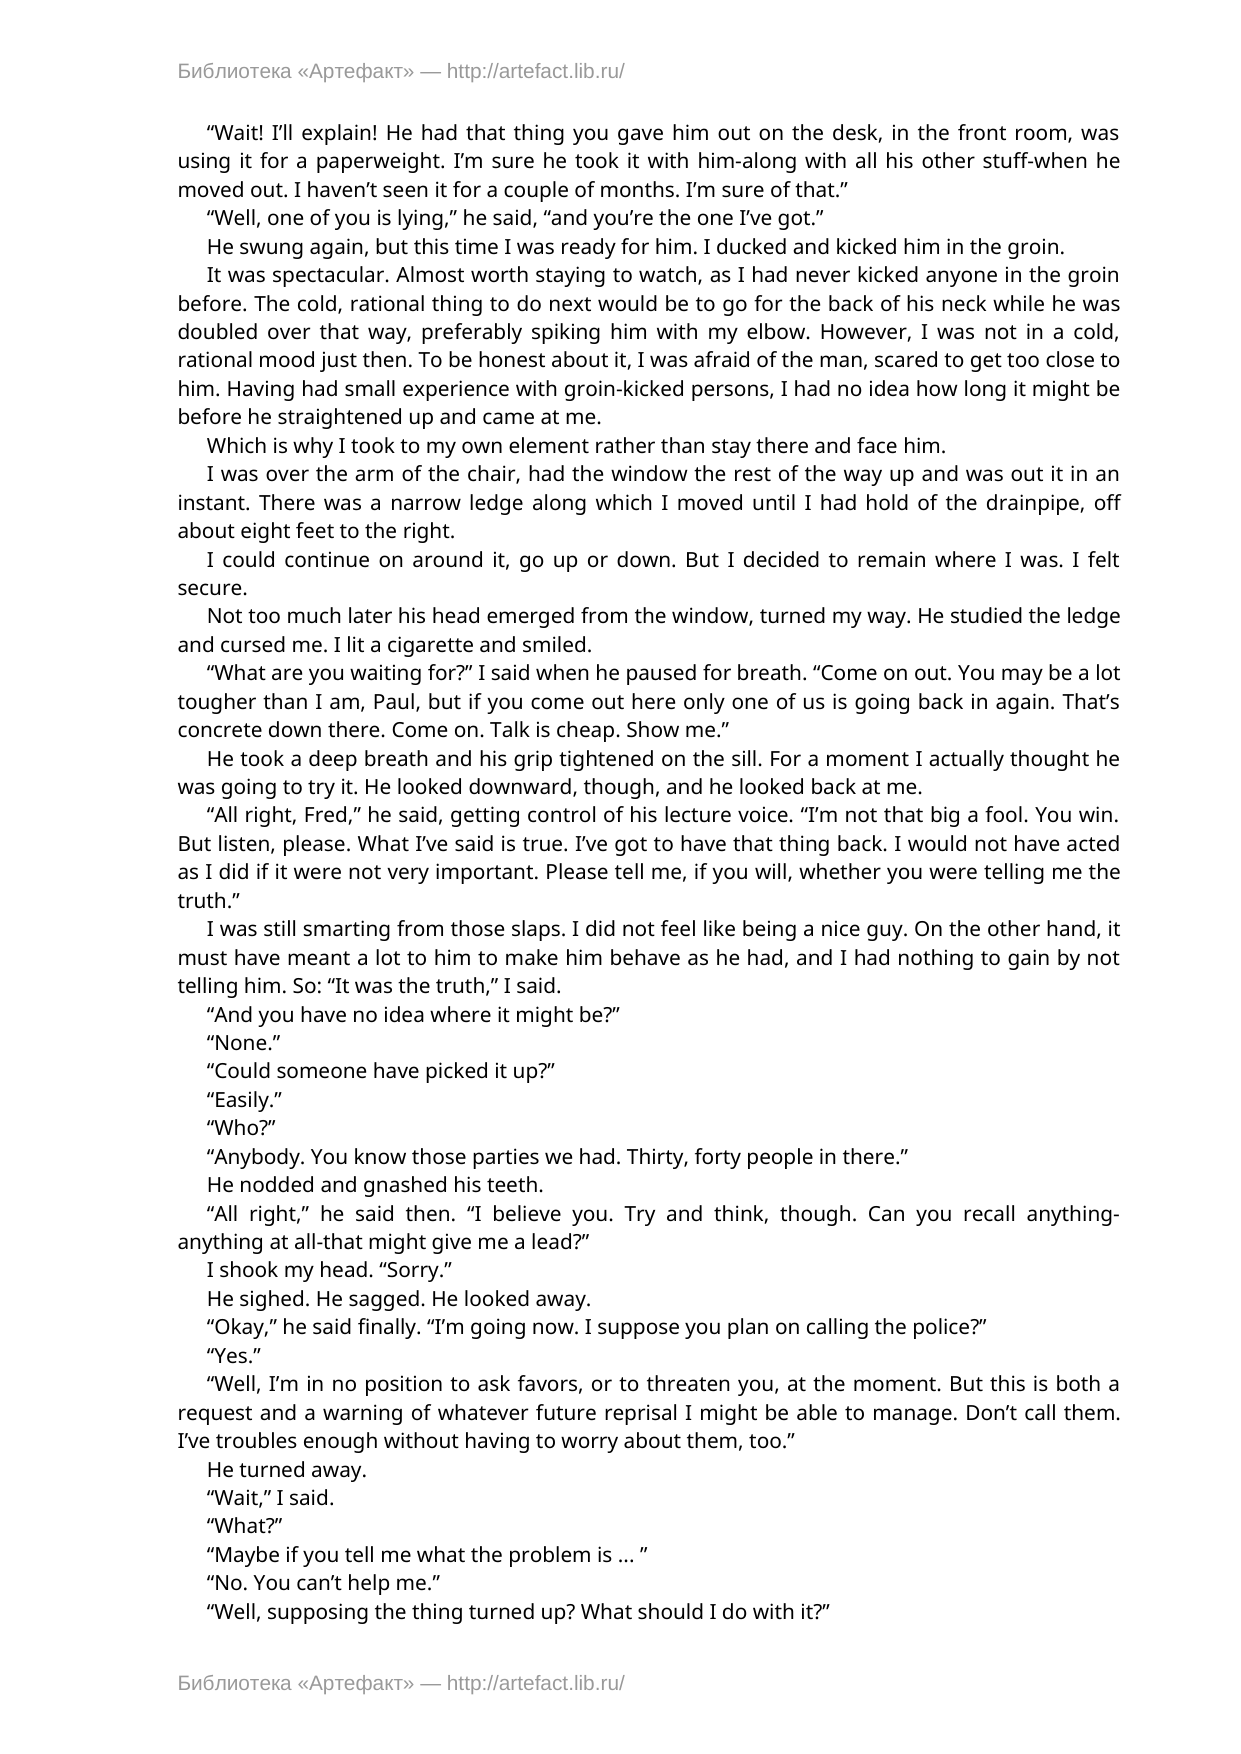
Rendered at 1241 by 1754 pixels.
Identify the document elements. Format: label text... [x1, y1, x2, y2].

text Not too much later his head emerged from the window, turned my way. He studied the ledge and cursed me. I lit a cigarette and smiled. [177, 602, 1122, 658]
text Which is why I took to my own element rather than stay there and face him. [177, 431, 1122, 459]
text “All right, Fred,” he said, getting control of his lecture voice. “I’m not that big a fool. You win. But listen, please. What I’ve said is true. I’ve got to have that thing back. I would not have acted as I did if it were not very important. Please tell me, if you will, whether you were telling me the truth.” [177, 801, 1122, 914]
text “Well, supposing the thing turned up? What should I do with it?” [177, 1597, 1122, 1625]
text He sighed. He sagged. He looked away. [177, 1284, 1122, 1312]
text “Could someone have picked it up?” [177, 1057, 1122, 1085]
text He took a deep breath and his grip tightened on the sill. For a moment I actually thought he was going to try it. He looked downward, though, and he looked back at me. [177, 744, 1122, 801]
text “What?” [177, 1512, 1122, 1540]
text “Anybody. You know those parties we had. Thirty, forty people in there.” [177, 1142, 1122, 1170]
text I could continue on around it, go up or down. But I decided to remain where I was. I felt secure. [177, 545, 1122, 602]
text “Who?” [177, 1113, 1122, 1142]
text “And you have no idea where it might be?” [177, 1000, 1122, 1028]
text He swung again, but this time I was ready for him. I ducked and kicked him in the groin. [177, 232, 1122, 260]
text It was spectacular. Almost worth staying to watch, as I had never kicked anyone in the groin before. The cold, rational thing to do next would be to go for the back of his neck while he was doubled over that way, preferably spiking him with my elbow. However, I was not in a cold, rational mood just then. To be honest about it, I was afraid of the man, scared to get too close to him. Having had small experience with groin-kicked persons, I had no idea how long it might be before he straightened up and came at me. [177, 260, 1122, 431]
text “Well, one of you is lying,” he said, “and you’re the one I’ve got.” [177, 203, 1122, 232]
text I was over the arm of the chair, had the window the rest of the way up and was out it in an instant. There was a narrow ledge along which I moved until I had hold of the drainpipe, off about eight feet to the right. [177, 459, 1122, 545]
text “Maybe if you tell me what the problem is ... ” [177, 1540, 1122, 1568]
text “Easily.” [177, 1085, 1122, 1113]
text “Well, I’m in no position to ask favors, or to threaten you, at the moment. But this is both a request and a warning of whatever future reprisal I might be able to manage. Don’t call them. I’ve troubles enough without having to worry about them, too.” [177, 1369, 1122, 1455]
text I was still smarting from those slaps. I did not feel like being a nice guy. On the other hand, it must have meant a lot to him to make him behave as he had, and I had nothing to gain by not telling him. So: “It was the truth,” I said. [177, 914, 1122, 1000]
text “Okay,” he said finally. “I’m going now. I suppose you plan on calling the police?” [177, 1312, 1122, 1341]
text “No. You can’t help me.” [177, 1568, 1122, 1597]
text He turned away. [177, 1455, 1122, 1483]
text I shook my head. “Sorry.” [177, 1256, 1122, 1284]
text “What are you waiting for?” I said when he paused for breath. “Come on out. You may be a lot tougher than I am, Paul, but if you come out here only one of us is going back in again. That’s concrete down there. Come on. Talk is cheap. Show me.” [177, 658, 1122, 744]
text He nodded and gnashed his teeth. [177, 1170, 1122, 1199]
text “Wait,” I said. [177, 1483, 1122, 1512]
text “Yes.” [177, 1341, 1122, 1369]
text “All right,” he said then. “I believe you. Try and think, though. Can you recall anything-anything at all-that might give me a lead?” [177, 1199, 1122, 1256]
text “Wait! I’ll explain! He had that thing you gave him out on the desk, in the front room, was using it for a paperweight. I’m sure he took it with him-along with all his other stuff-when he moved out. I haven’t seen it for a couple of months. I’m sure of that.” [177, 118, 1122, 203]
text “None.” [177, 1028, 1122, 1057]
